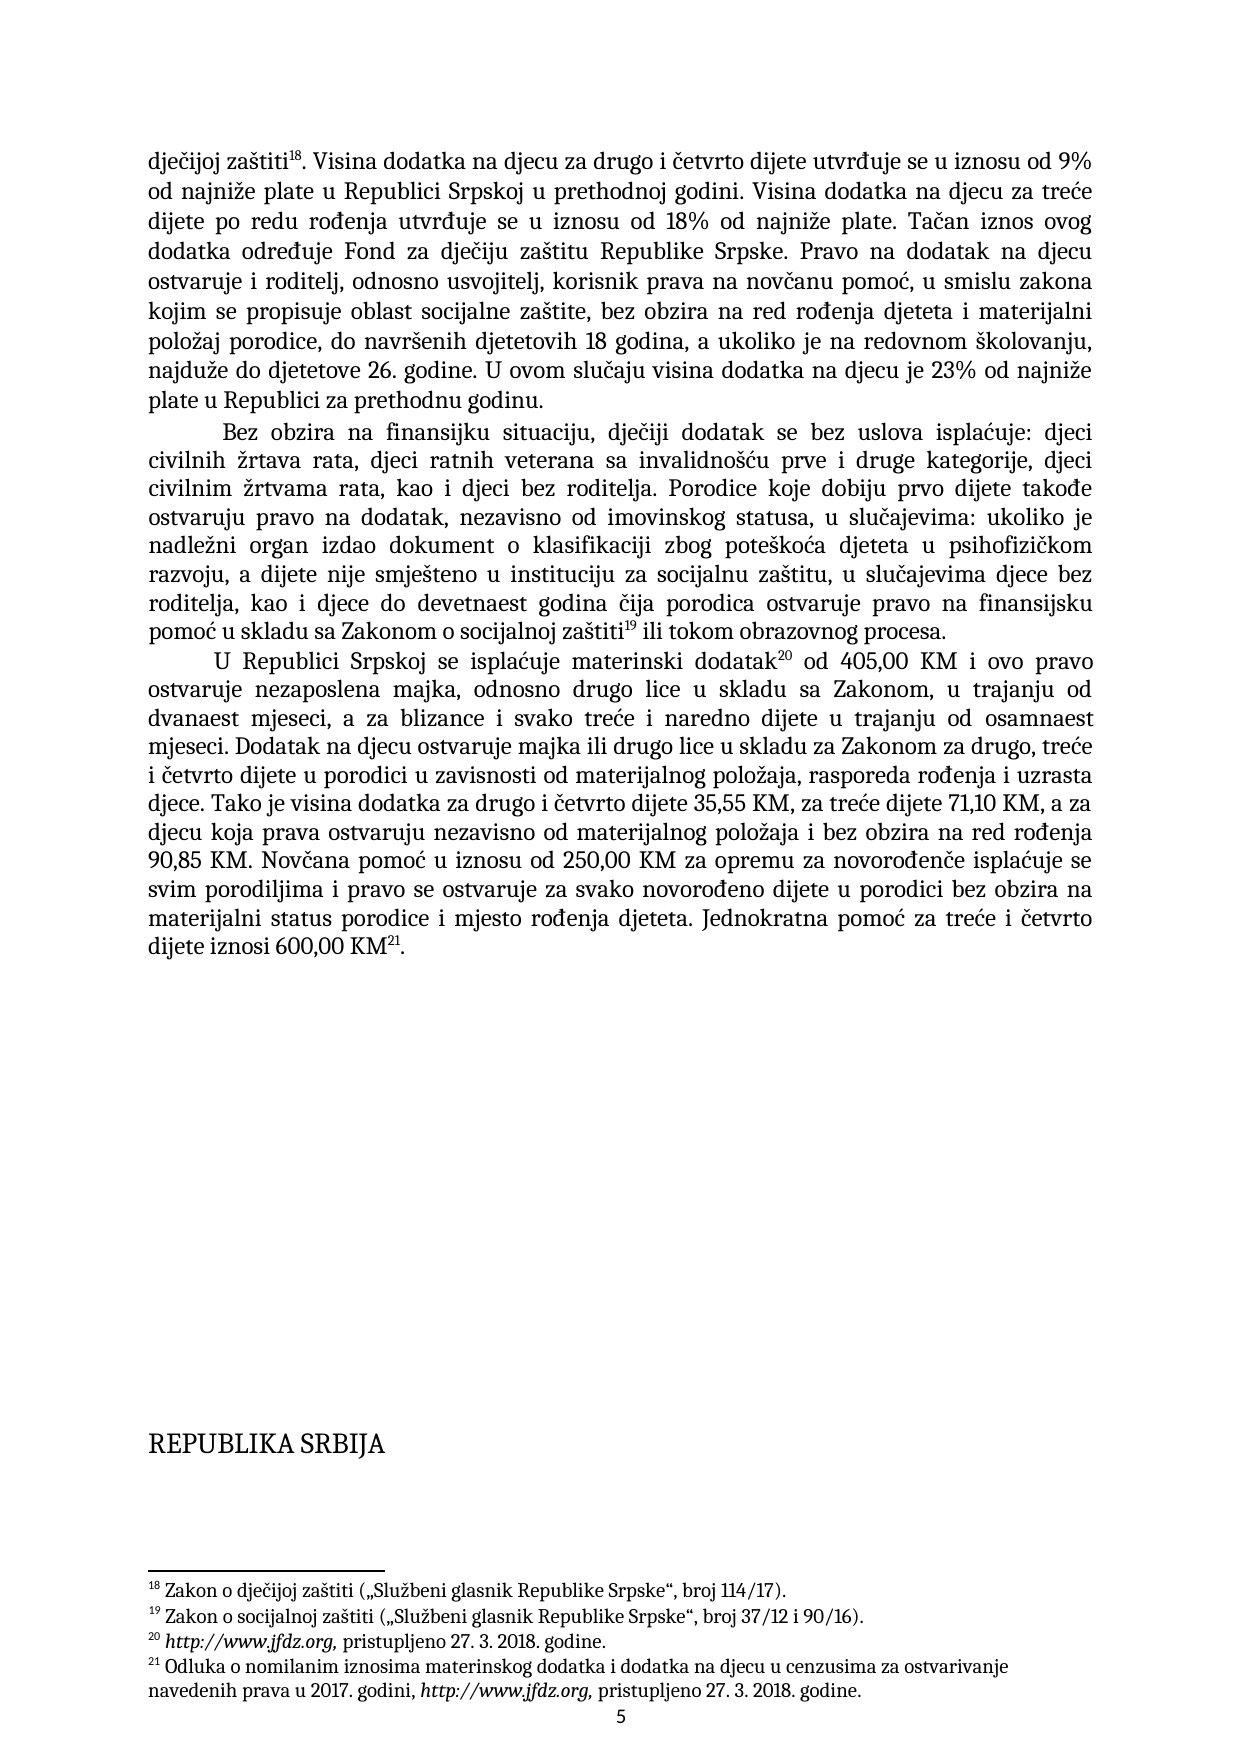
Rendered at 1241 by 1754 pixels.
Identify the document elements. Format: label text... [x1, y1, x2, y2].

text Bez obzira na finansijku situaciju, dječiji dodatak se bez uslova isplaćuje: djeci civilnih žrtava rata, djeci ratnih veterana sa invalidnošću prve i druge kategorije, djeci civilnim žrtvama rata, kao i djeci bez roditelja. Porodice koje dobiju prvo dijete takođe ostvaruju pravo na dodatak, nezavisno od imovinskog statusa, u slučajevima: ukoliko je nadležni organ izdao dokument o klasifikaciji zbog poteškoća djeteta u psihofizičkom razvoju, a dijete nije smješteno u instituciju za socijalnu zaštitu, u slučajevima djece bez roditelja, kao i djece do devetnaest godina čija porodica ostvaruje pravo na finansijsku pomoć u skladu sa Zakonom o socijalnoj zaštiti ili tokom obrazovnog procesa. [148, 417, 1094, 646]
text U Republici Srpkoj dodatak na djecu ostvaruje majka za drugo, treće i četvrto dijete u porodici, do navršenih petnaest godina života ako se redovno školuju, u zavisnosti od materijalnog položaja porodice, rasporeda rođenja i uzrasta djece, u skladu sa Zakonom o dječijoj zaštiti. Visina dodatka na djecu za drugo i četvrto dijete utvrđuje se u iznosu od 9% od najniže plate u Republici Srpskoj u prethodnoj godini. Visina dodatka na djecu za treće dijete po redu rođenja utvrđuje se u iznosu od 18% od najniže plate. Tačan iznos ovog dodatka određuje Fond za dječiju zaštitu Republike Srpske. Pravo na dodatak na djecu ostvaruje i roditelj, odnosno usvojitelj, korisnik prava na novčanu pomoć, u smislu zakona kojim se propisuje oblast socijalne zaštite, bez obzira na red rođenja djeteta i materijalni položaj porodice, do navršenih djetetovih 18 godina, a ukoliko je na redovnom školovanju, najduže do djetetove 26. godine. U ovom slučaju visina dodatka na djecu je 23% od najniže plate u Republici za prethodnu godinu. [148, 147, 1094, 415]
text U Republici Srpskoj se isplaćuje materinski dodatak od 405,00 KM i ovo pravo ostvaruje nezaposlena majka, odnosno drugo lice u skladu sa Zakonom, u trajanju od dvanaest mjeseci, a za blizance i svako treće i naredno dijete u trajanju od osamnaest mjeseci. Dodatak na djecu ostvaruje majka ili drugo lice u skladu za Zakonom za drugo, treće i četvrto dijete u porodici u zavisnosti od materijalnog položaja, rasporeda rođenja i uzrasta djece. Tako je visina dodatka za drugo i četvrto dijete 35,55 KM, za treće dijete 71,10 KM, a za djecu koja prava ostvaruju nezavisno od materijalnog položaja i bez obzira na red rođenja 90,85 KM. Novčana pomoć u iznosu od 250,00 KM za opremu za novorođenče isplaćuje se svim porodiljima i pravo se ostvaruje za svako novorođeno dijete u porodici bez obzira na materijalni status porodice i mjesto rođenja djeteta. Jednokratna pomoć za treće i četvrto dijete iznosi 600,00 KM. [148, 647, 1094, 961]
subtitle REPUBLIKA SRBIJA [148, 1427, 1094, 1461]
